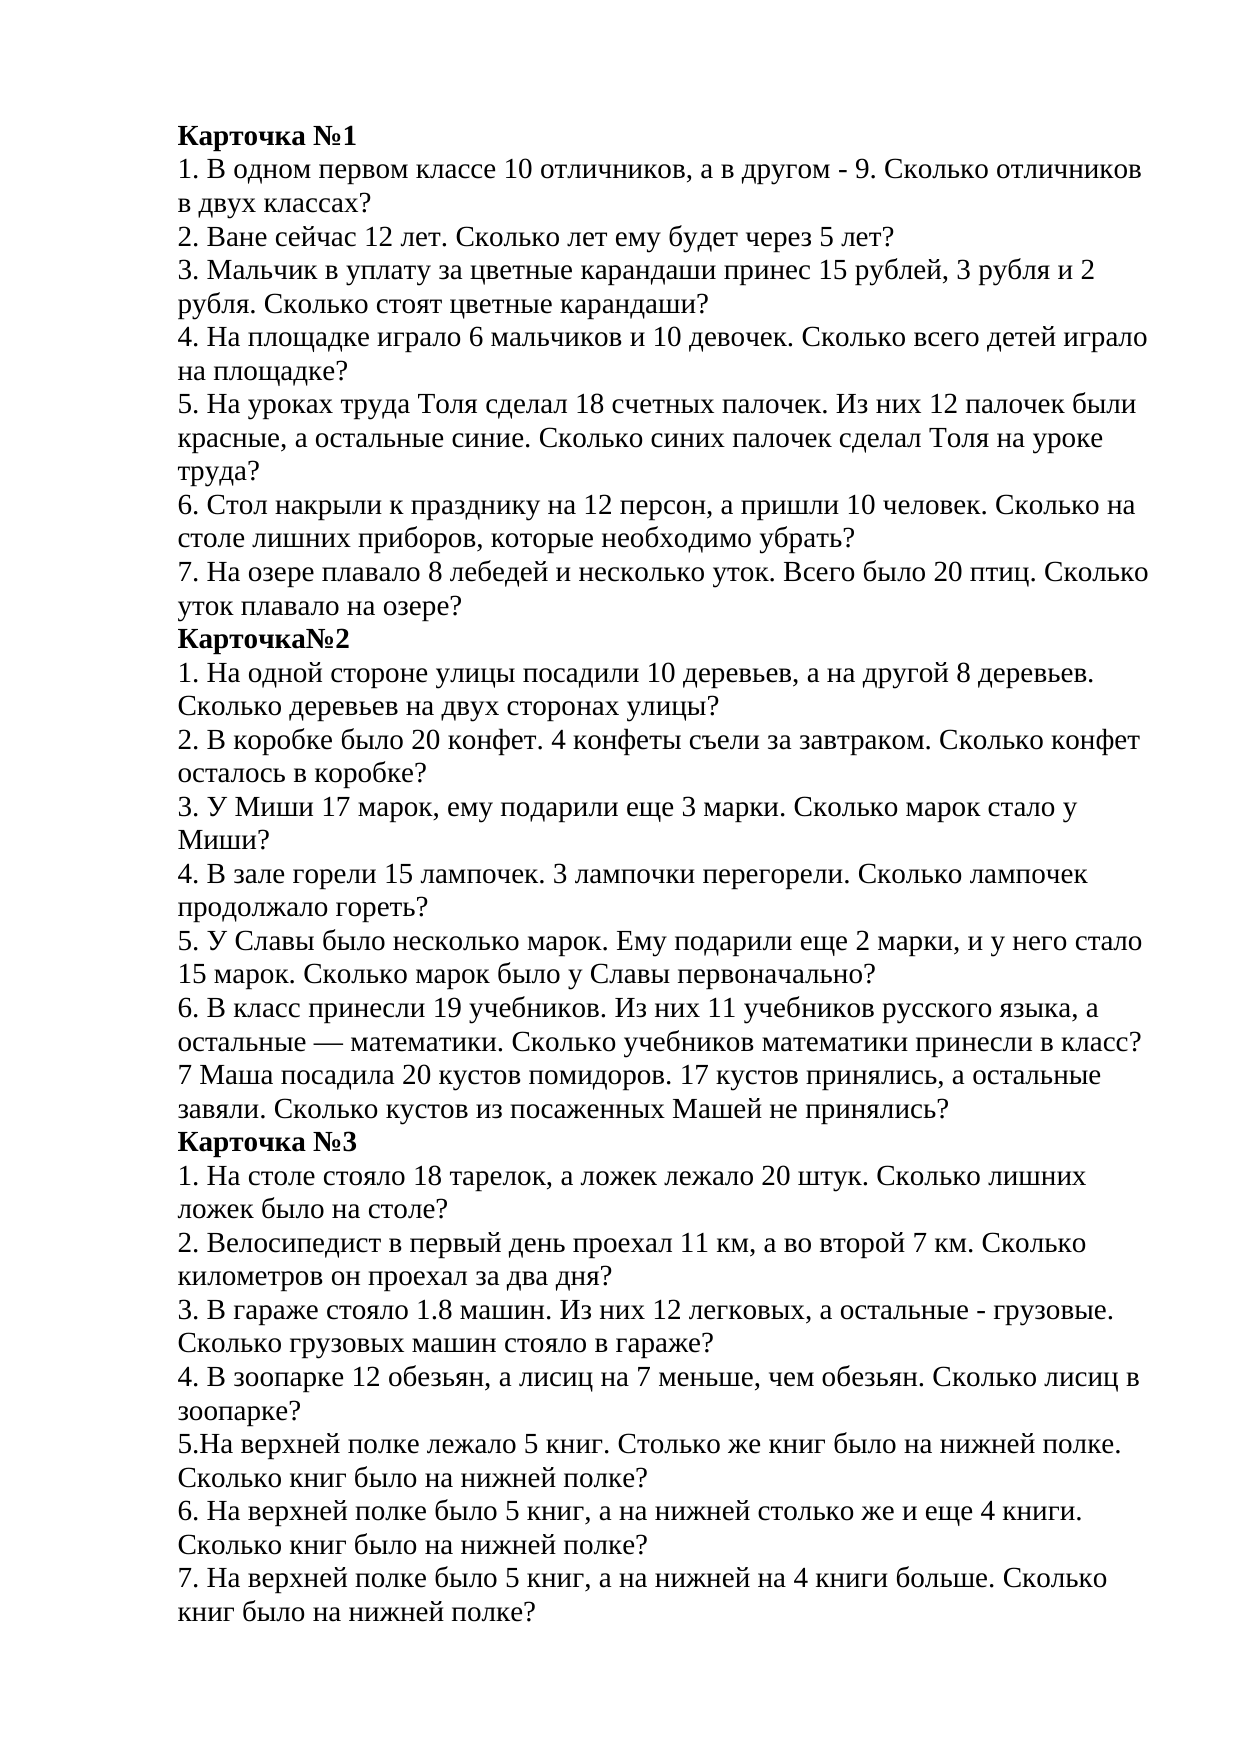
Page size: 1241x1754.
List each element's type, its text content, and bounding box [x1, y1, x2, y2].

text 4. На площадке играло 6 мальчиков и 10 девочек. Сколько всего детей играло на площадке? [177, 319, 1152, 386]
text Карточка №3 [177, 1124, 1152, 1158]
text 2. Велосипедист в первый день проехал 11 км, а во второй 7 км. Сколько километров он проехал за два дня? [177, 1225, 1152, 1292]
text 3. У Миши 17 марок, ему подарили еще 3 марки. Сколько марок стало у Миши? [177, 789, 1152, 856]
text 3. В гараже стояло 1.8 машин. Из них 12 легковых, а остальные - грузовые. Сколько грузовых машин стояло в гараже? [177, 1292, 1152, 1359]
text Карточка №1 [177, 118, 1152, 152]
text 3. Мальчик в уплату за цветные карандаши принес 15 рублей, 3 рубля и 2 рубля. Сколько стоят цветные карандаши? [177, 252, 1152, 319]
text 1. На одной стороне улицы посадили 10 деревьев, а на другой 8 деревьев. Сколько деревьев на двух сторонах улицы? [177, 655, 1152, 722]
text 5. У Славы было несколько марок. Ему подарили еще 2 марки, и у него стало 15 марок. Сколько марок было у Славы первоначально? [177, 923, 1152, 990]
text 4. В зале горели 15 лампочек. 3 лампочки перегорели. Сколько лампочек продолжало гореть? [177, 856, 1152, 923]
text 7. На озере плавало 8 лебедей и несколько уток. Всего было 20 птиц. Сколько уток плавало на озере? [177, 554, 1152, 621]
text 1. В одном первом классе 10 отличников, а в другом - 9. Сколько отличников в двух классах? [177, 152, 1152, 219]
text 6. На верхней полке было 5 книг, а на нижней столько же и еще 4 книги. Сколько книг было на нижней полке? [177, 1493, 1152, 1560]
text 6. Стол накрыли к празднику на 12 персон, а пришли 10 человек. Сколько на столе лишних приборов, которые необходимо убрать? [177, 487, 1152, 554]
text 5.На верхней полке лежало 5 книг. Столько же книг было на нижней полке. Сколько книг было на нижней полке? [177, 1426, 1152, 1493]
text 4. В зоопарке 12 обезьян, а лисиц на 7 меньше, чем обезьян. Сколько лисиц в зоопарке? [177, 1359, 1152, 1426]
text 6. В класс принесли 19 учебников. Из них 11 учебников русского языка, а остальные — математики. Сколько учебников математики принесли в класс? [177, 990, 1152, 1057]
text 1. На столе стояло 18 тарелок, а ложек лежало 20 штук. Сколько лишних ложек было на столе? [177, 1158, 1152, 1225]
text 2. В коробке было 20 конфет. 4 конфеты съели за завтраком. Сколько конфет осталось в коробке? [177, 722, 1152, 789]
text 2. Ване сейчас 12 лет. Сколько лет ему будет через 5 лет? [177, 219, 1152, 252]
text Карточка№2 [177, 621, 1152, 655]
text 7 Маша посадила 20 кустов помидоров. 17 кустов принялись, а остальные завяли. Сколько кустов из посаженных Машей не принялись? [177, 1057, 1152, 1124]
text 5. На уроках труда Толя сделал 18 счетных палочек. Из них 12 палочек были красные, а остальные синие. Сколько синих палочек сделал Толя на уроке труда? [177, 386, 1152, 487]
text 7. На верхней полке было 5 книг, а на нижней на 4 книги больше. Сколько книг было на нижней полке? [177, 1560, 1152, 1627]
